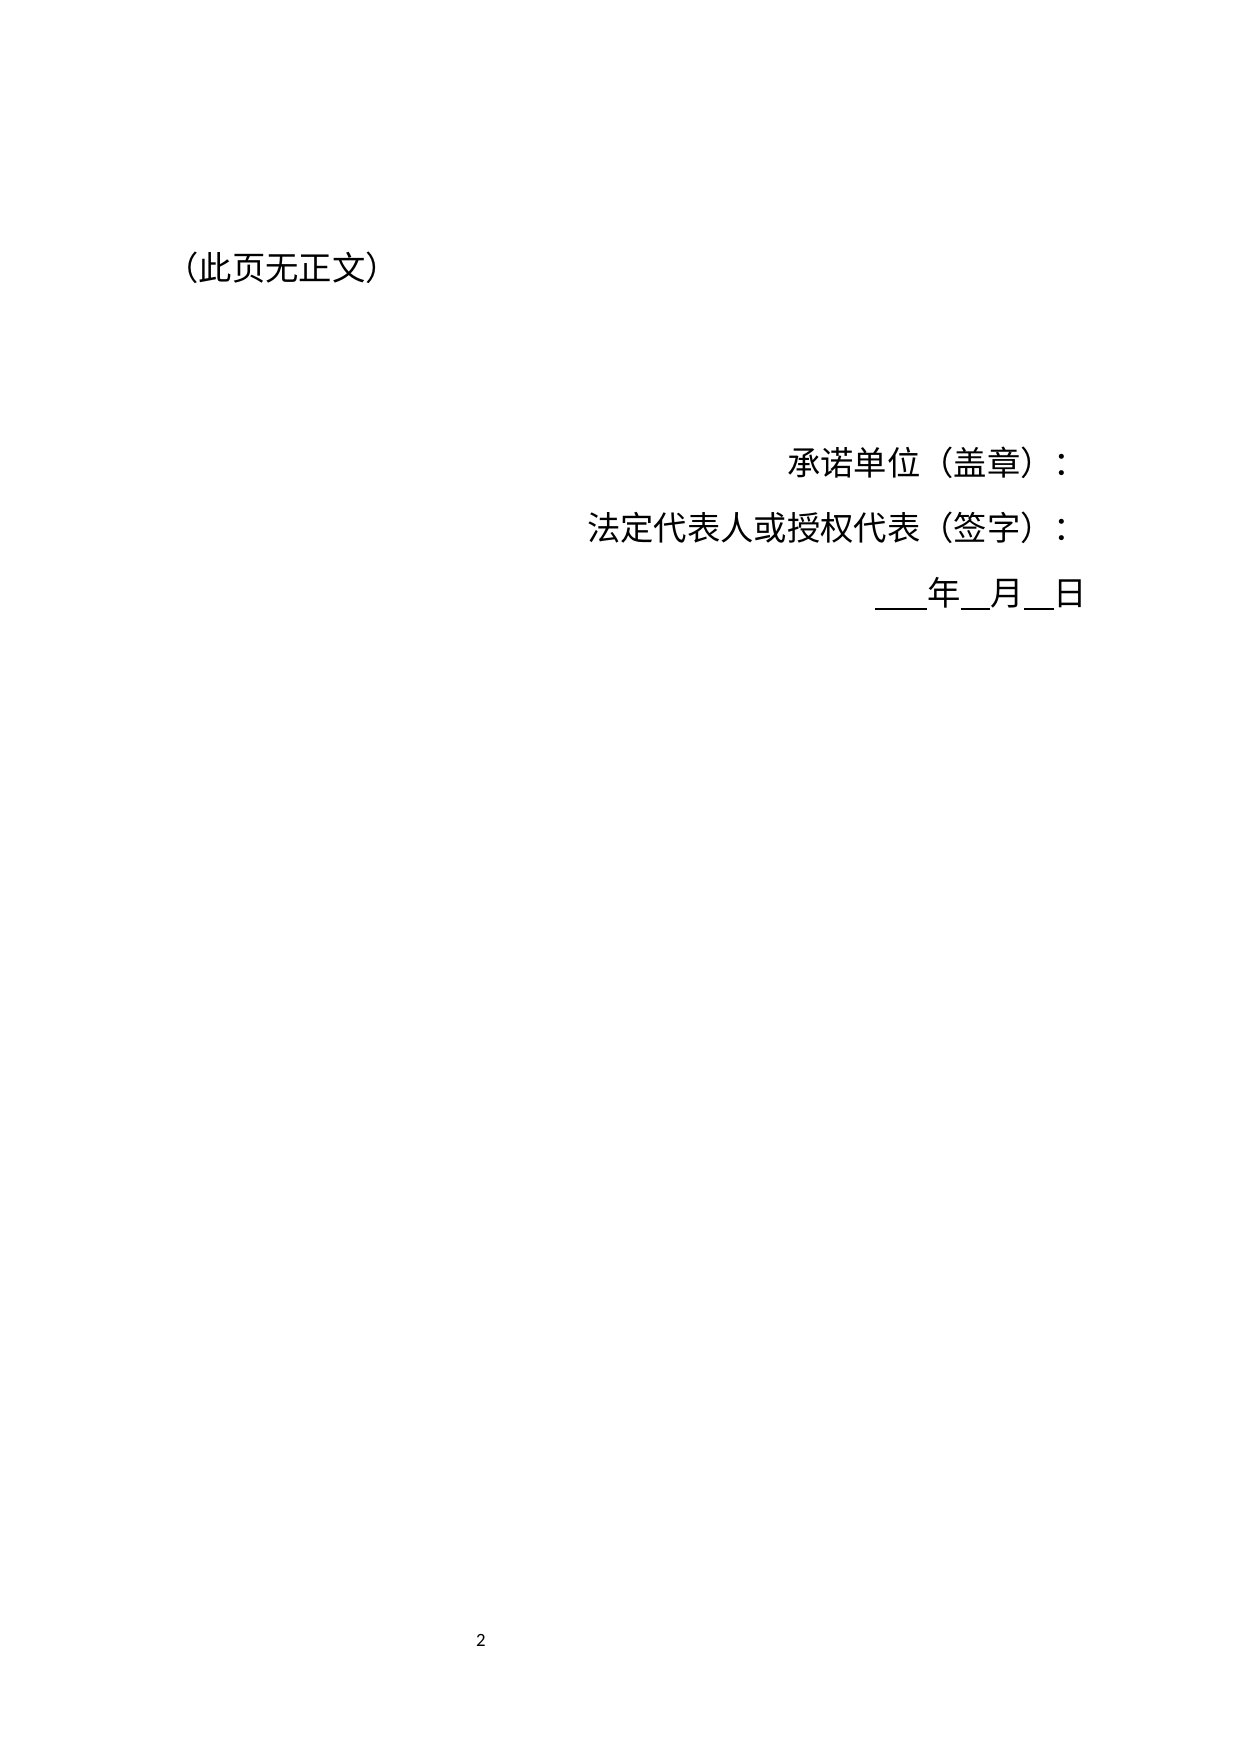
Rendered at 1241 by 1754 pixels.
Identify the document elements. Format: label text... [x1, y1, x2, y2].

text （此页无正文） [165, 233, 1087, 298]
text 承诺单位（盖章）： [165, 428, 1087, 493]
text 法定代表人或授权代表（签字）： [165, 493, 1087, 558]
text 年 月 日 [165, 558, 1087, 623]
